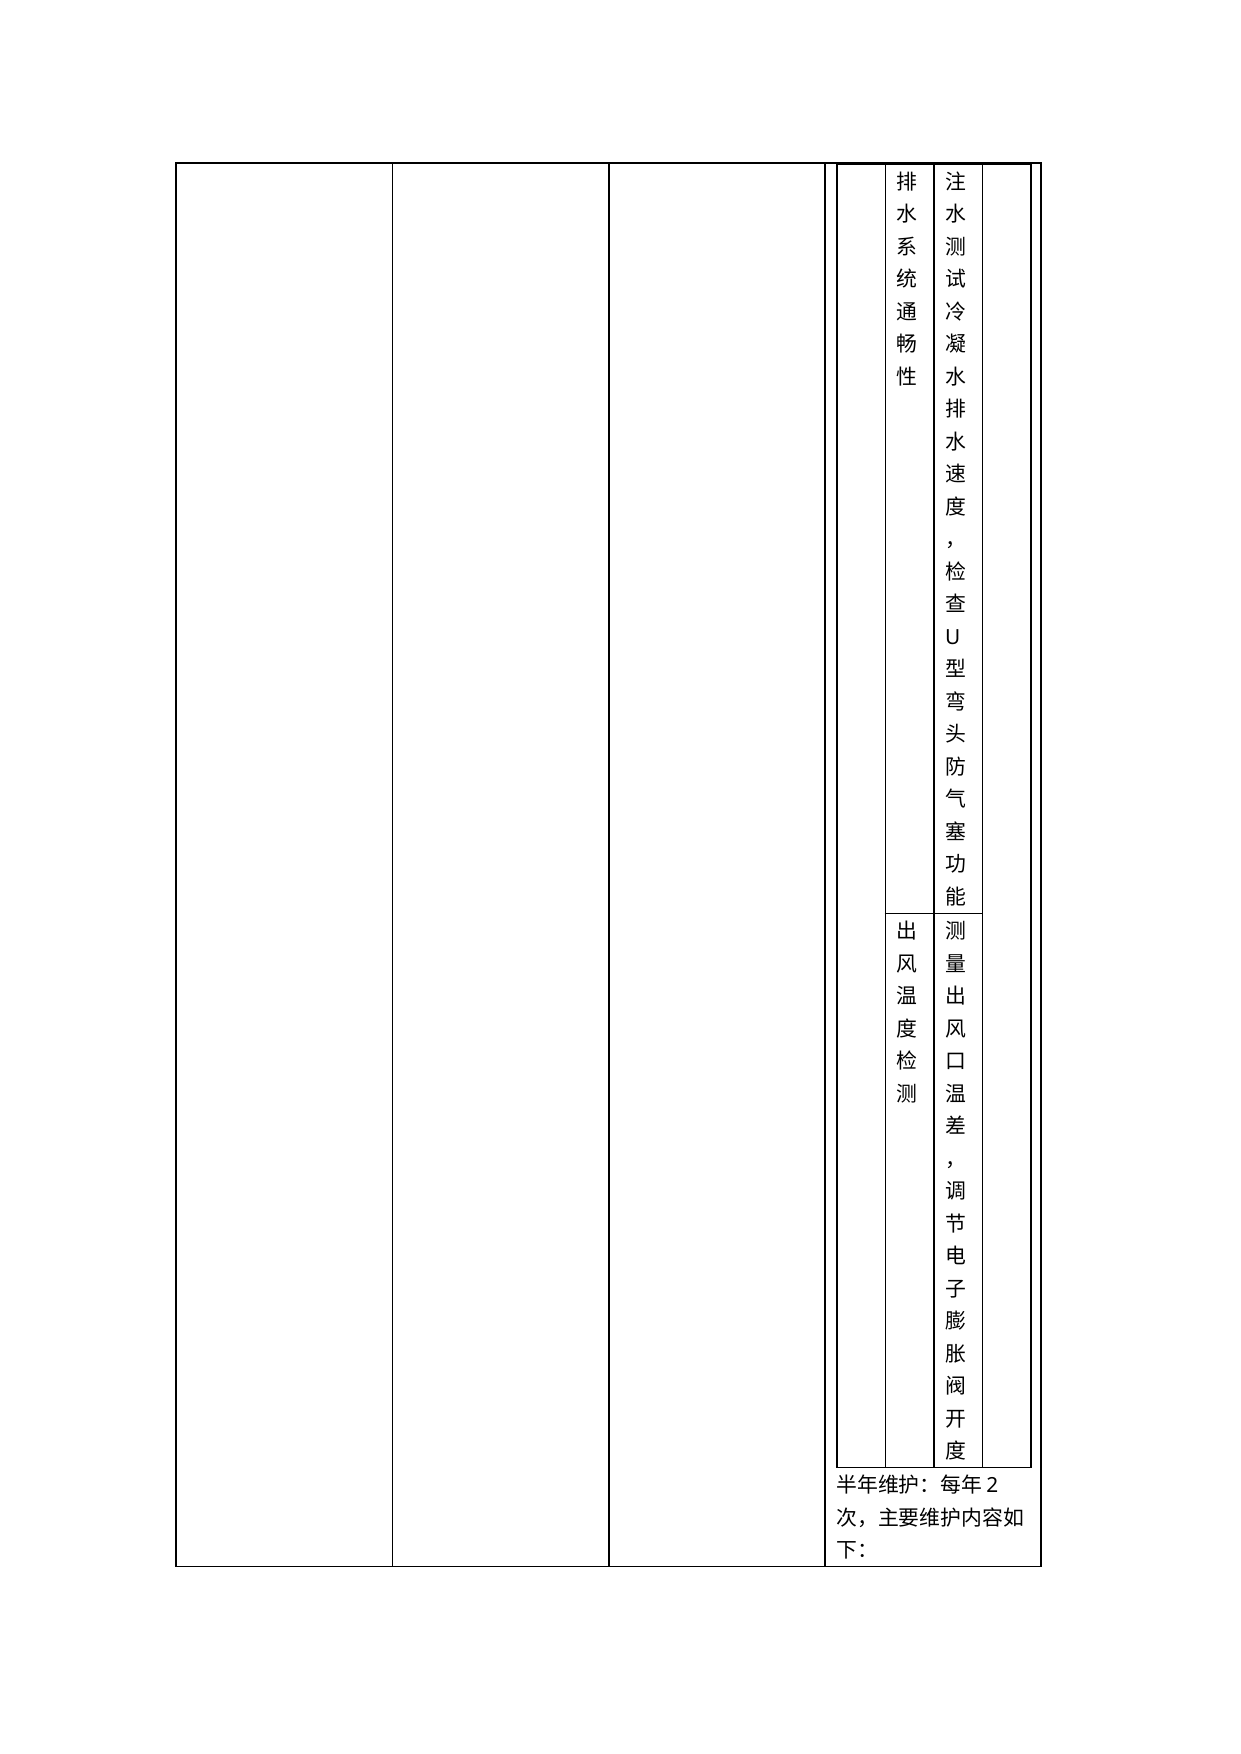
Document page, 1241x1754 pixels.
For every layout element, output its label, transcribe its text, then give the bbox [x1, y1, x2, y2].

table_cell [177, 164, 392, 1566]
table_cell 7 [393, 164, 608, 1566]
table_cell 5.中央空调系统（多联机）维保 维保计划 例行巡检：每月1次，主要巡检内容如下： 半年维护：每年2次，主要维护内容如下： 年度保养：每年1次，主要保养内容如下： [826, 164, 1040, 1566]
table_cell [610, 164, 824, 1566]
